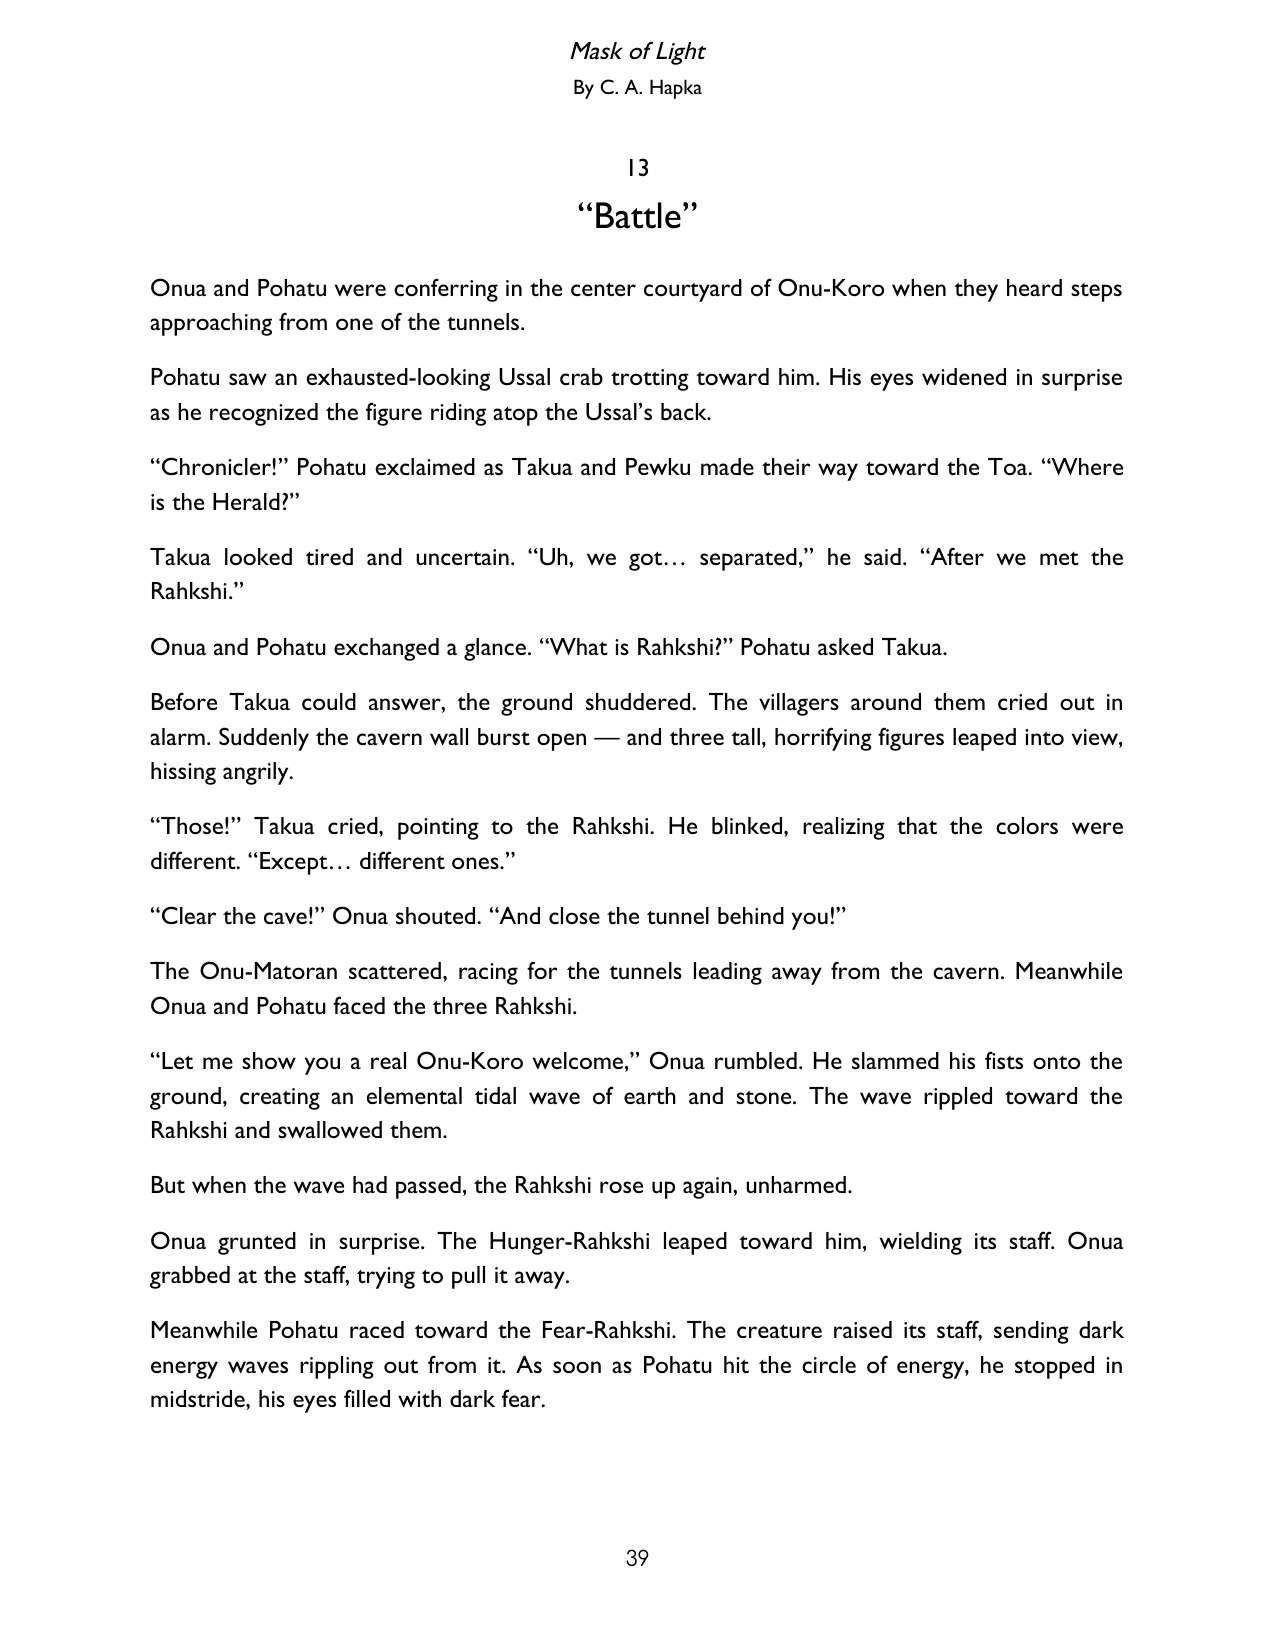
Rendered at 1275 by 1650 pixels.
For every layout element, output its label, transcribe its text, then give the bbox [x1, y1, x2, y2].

text “Clear the cave!” Onua shouted. “And close the tunnel behind you!” [150, 898, 1125, 933]
text Onua and Pohatu exchanged a glance. “What is Rahkshi?” Pohatu asked Takua. [150, 629, 1125, 663]
text Onua and Pohatu were conferring in the center courtyard of Onu-Koro when they heard steps approaching from one of the tunnels. [150, 270, 1125, 339]
text “Chronicler!” Pohatu exclaimed as Takua and Pewku made their way toward the Toa. “Where is the Herald?” [150, 449, 1125, 518]
text Before Takua could answer, the ground shuddered. The villagers around them cried out in alarm. Suddenly the cavern wall burst open — and three tall, horrifying figures leaped into view, hissing angrily. [150, 684, 1125, 788]
text The Onu-Matoran scattered, racing for the tunnels leading away from the cavern. Meanwhile Onua and Pohatu faced the three Rahkshi. [150, 954, 1125, 1023]
text Takua looked tired and uncertain. “Uh, we got… separated,” he said. “After we met the Rahkshi.” [150, 539, 1125, 608]
text “Those!” Takua cried, pointing to the Rahkshi. He blinked, realizing that the colors were different. “Except… different ones.” [150, 808, 1125, 877]
text But when the wave had passed, the Rahkshi rose up again, unharmed. [150, 1168, 1125, 1202]
text “Battle” [150, 189, 1125, 241]
text “Let me show you a real Onu-Koro welcome,” Onua rumbled. He slammed his fists onto the ground, creating an elemental tidal wave of earth and stone. The wave rippled toward the Rahkshi and swallowed them. [150, 1043, 1125, 1147]
text Meanwhile Pohatu raced toward the Fear-Rahkshi. The creature raised its staff, sending dark energy waves rippling out from it. As soon as Pohatu hit the circle of energy, he stopped in midstride, his eyes filled with dark fear. [150, 1313, 1125, 1416]
text Onua grunted in surprise. The Hunger-Rahkshi leaped toward him, wielding its staff. Onua grabbed at the staff, trying to pull it away. [150, 1223, 1125, 1292]
text 13 [150, 150, 1125, 184]
text Pohatu saw an exhausted-looking Ussal crab trotting toward him. His eyes widened in surprise as he recognized the figure riding atop the Ussal’s back. [150, 359, 1125, 428]
